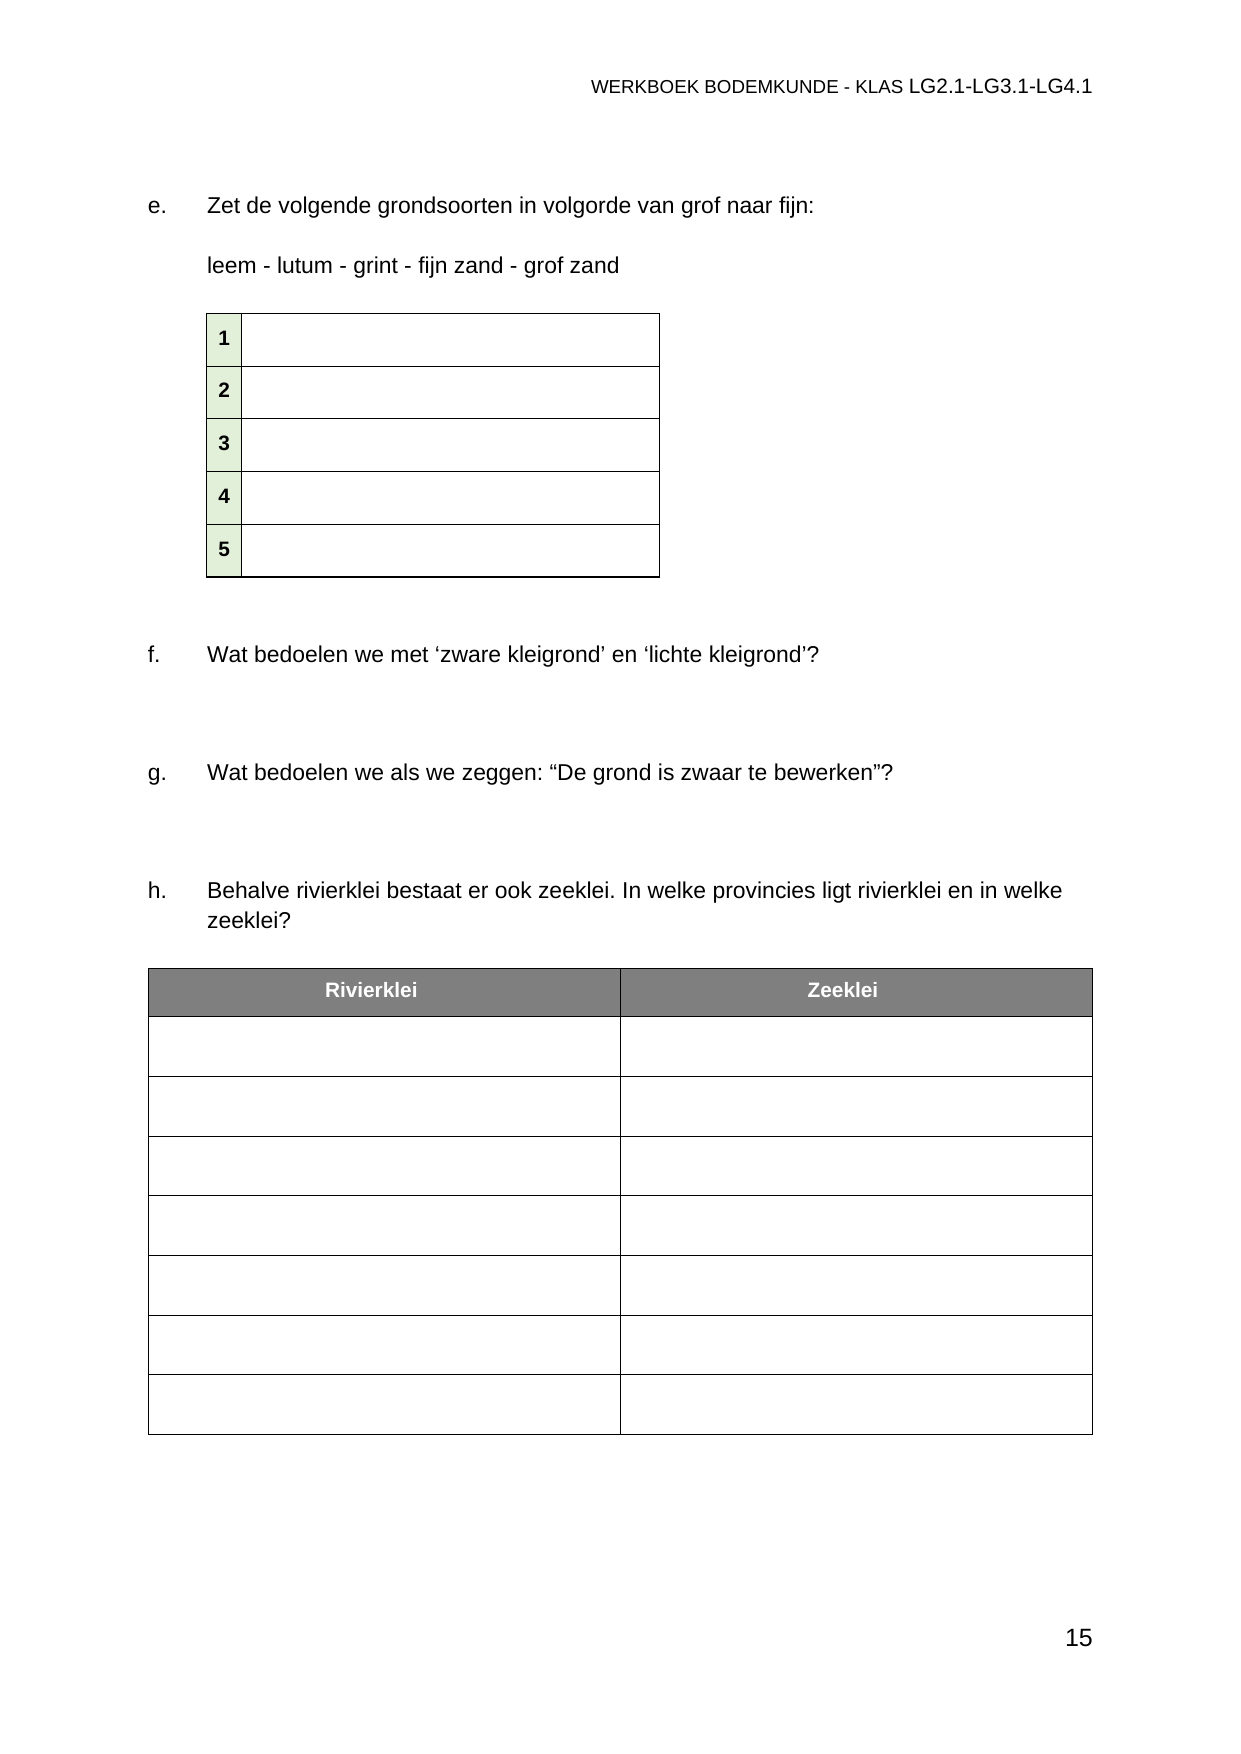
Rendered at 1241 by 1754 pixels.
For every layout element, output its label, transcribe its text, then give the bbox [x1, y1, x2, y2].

table_cell [621, 1137, 1092, 1195]
table_cell 5 [207, 525, 241, 576]
table_cell [621, 1316, 1092, 1374]
list Wat bedoelen we met ‘zware kleigrond’ en ‘lichte kleigrond’? [148, 641, 1066, 667]
table_cell [149, 1137, 620, 1195]
table_header Zeeklei [621, 969, 1092, 1016]
list Wat bedoelen we als we zeggen: “De grond is zwaar te bewerken”? [148, 759, 1066, 785]
table_cell [621, 1077, 1092, 1136]
list Behalve rivierklei bestaat er ook zeeklei. In welke provincies ligt rivierklei en in welke zeeklei? [148, 877, 1066, 933]
table_cell [621, 1196, 1092, 1255]
table_cell 4 [207, 472, 241, 524]
table_cell [621, 1256, 1092, 1314]
table_cell [621, 1375, 1092, 1434]
table_cell [149, 1017, 620, 1076]
table_cell [149, 1375, 620, 1434]
table_cell [149, 1316, 620, 1374]
table_cell [149, 1196, 620, 1255]
list Zet de volgende grondsoorten in volgorde van grof naar fijn: [148, 192, 1066, 218]
table_header 1 [207, 314, 241, 366]
table_cell [242, 525, 659, 576]
table_cell [242, 419, 659, 471]
table_header [242, 314, 659, 366]
table_cell 3 [207, 419, 241, 471]
table_cell [149, 1256, 620, 1314]
table_cell [149, 1077, 620, 1136]
list leem - lutum - grint - fijn zand - grof zand [207, 252, 1066, 279]
table_cell [621, 1017, 1092, 1076]
table_cell [242, 472, 659, 524]
table_header Rivierklei [149, 969, 620, 1016]
table_cell 2 [207, 367, 241, 418]
table_cell [242, 367, 659, 418]
